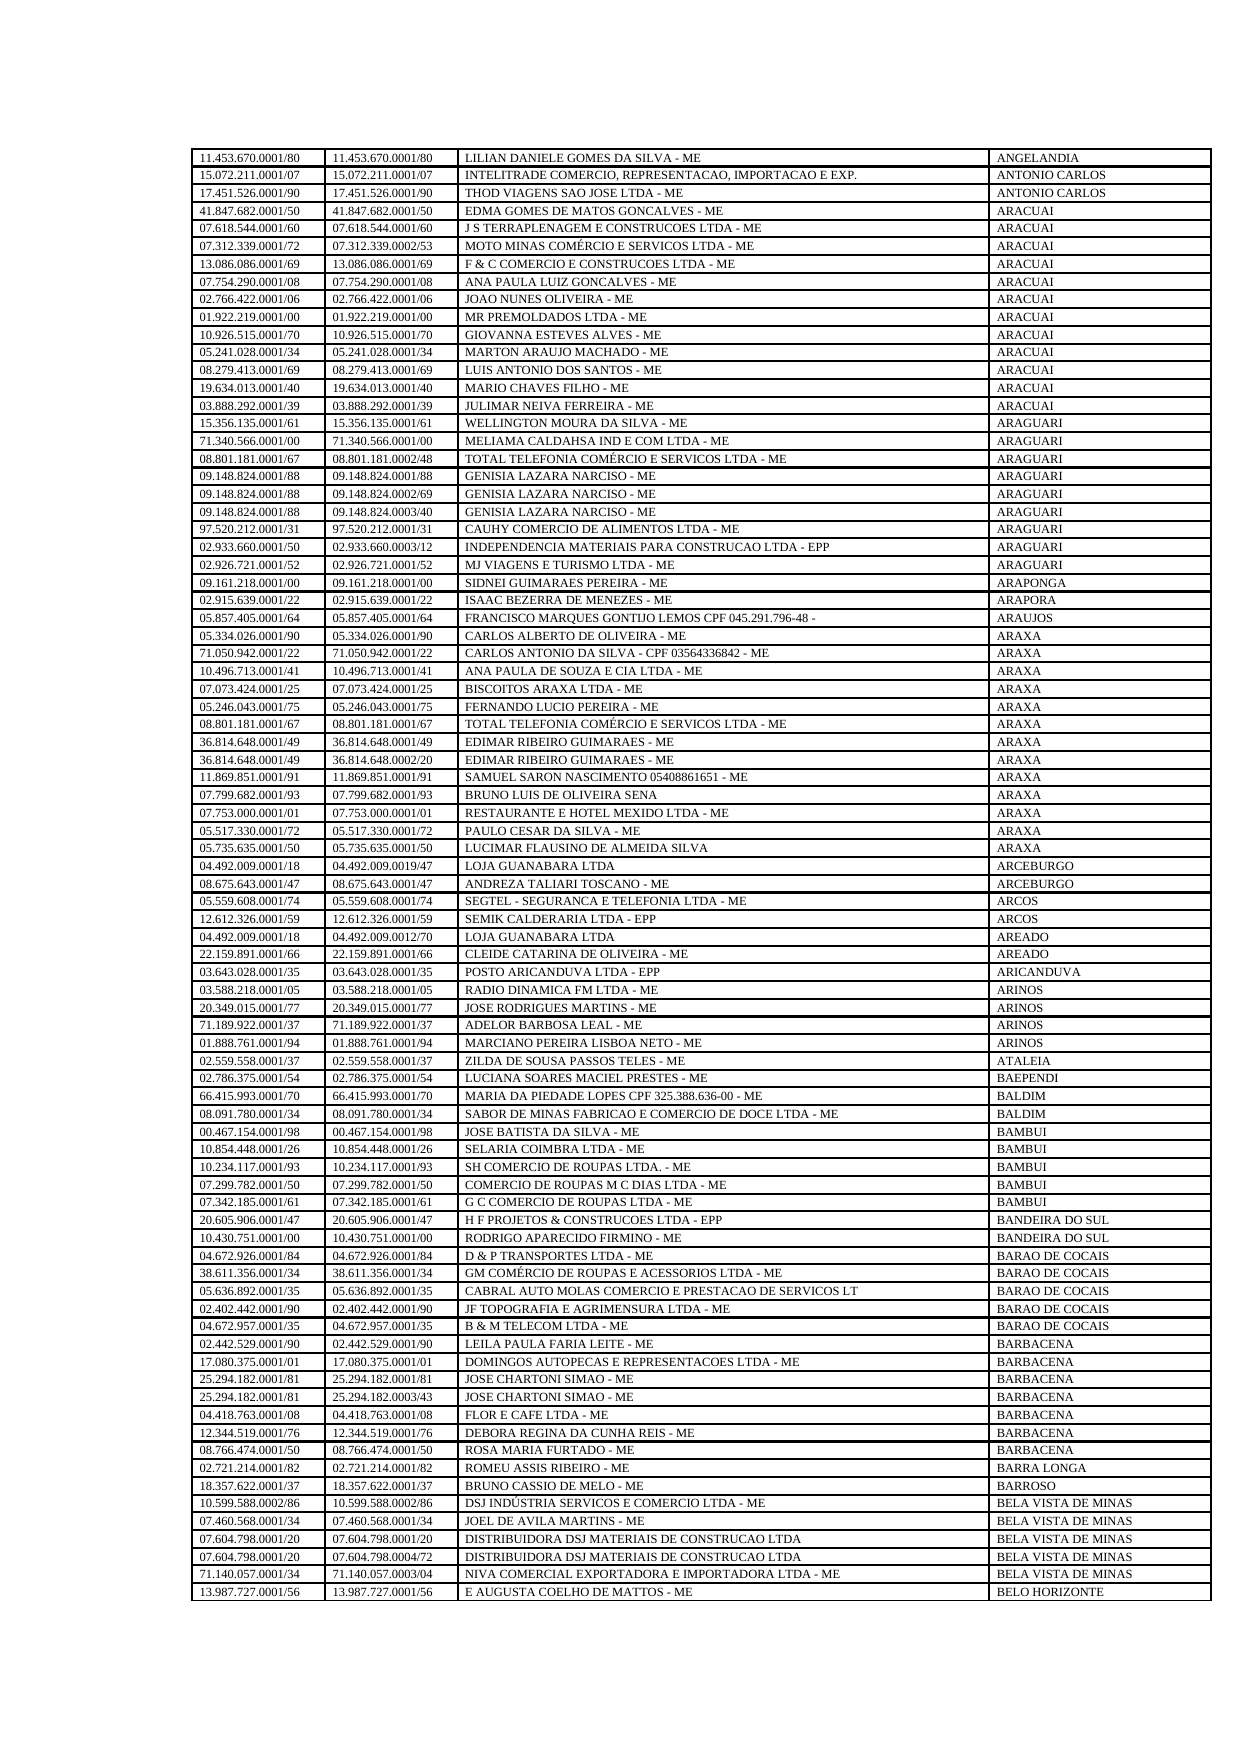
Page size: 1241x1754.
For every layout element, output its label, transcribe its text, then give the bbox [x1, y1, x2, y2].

table_cell 03.588.218.0001/05 [193, 982, 324, 998]
table_cell 08.766.474.0001/50 [193, 1443, 324, 1458]
table_cell ARACUAI [990, 362, 1210, 378]
table_cell ANA PAULA DE SOUZA E CIA LTDA - ME [459, 663, 988, 679]
table_cell 07.753.000.0001/01 [326, 805, 457, 821]
table_cell GIOVANNA ESTEVES ALVES - ME [459, 327, 988, 342]
table_cell ARAGUARI [990, 469, 1210, 484]
table_cell BARBACENA [990, 1407, 1210, 1423]
table_cell 36.814.648.0001/49 [326, 734, 457, 750]
table_cell 18.357.622.0001/37 [193, 1478, 324, 1493]
table_cell 05.735.635.0001/50 [326, 840, 457, 856]
table_cell 07.342.185.0001/61 [193, 1195, 324, 1210]
table_cell B & M TELECOM LTDA - ME [459, 1319, 988, 1334]
table_cell 07.799.682.0001/93 [326, 787, 457, 803]
table_cell 19.634.013.0001/40 [193, 380, 324, 396]
table_cell ARAGUARI [990, 522, 1210, 537]
table_cell ARCOS [990, 894, 1210, 909]
table_cell 25.294.182.0001/81 [193, 1372, 324, 1387]
table_cell 13.987.727.0001/56 [326, 1584, 457, 1600]
table_cell ARAXA [990, 699, 1210, 714]
table_cell 08.801.181.0001/67 [193, 451, 324, 466]
table_cell 08.675.643.0001/47 [326, 876, 457, 891]
table_cell TOTAL TELEFONIA COMÉRCIO E SERVICOS LTDA - ME [459, 716, 988, 732]
table_cell WELLINGTON MOURA DA SILVA - ME [459, 415, 988, 431]
table_cell ARINOS [990, 982, 1210, 998]
table_cell 02.786.375.0001/54 [193, 1071, 324, 1086]
table_cell 08.279.413.0001/69 [193, 362, 324, 378]
table_cell 97.520.212.0001/31 [193, 522, 324, 537]
table_cell 10.854.448.0001/26 [326, 1141, 457, 1157]
table_cell 02.442.529.0001/90 [326, 1336, 457, 1352]
table_cell COMERCIO DE ROUPAS M C DIAS LTDA - ME [459, 1177, 988, 1192]
table_cell G C COMERCIO DE ROUPAS LTDA - ME [459, 1195, 988, 1210]
table_cell 17.451.526.0001/90 [193, 185, 324, 201]
table_cell 02.402.442.0001/90 [326, 1301, 457, 1316]
table_cell ARICANDUVA [990, 964, 1210, 980]
table_cell 17.080.375.0001/01 [326, 1354, 457, 1369]
table_cell 15.356.135.0001/61 [193, 415, 324, 431]
table_cell ARACUAI [990, 221, 1210, 236]
table_cell 02.559.558.0001/37 [193, 1053, 324, 1068]
table_cell AREADO [990, 929, 1210, 944]
table_cell 71.340.566.0001/00 [193, 433, 324, 449]
table_cell JULIMAR NEIVA FERREIRA - ME [459, 398, 988, 413]
table_cell SIDNEI GUIMARAES PEREIRA - ME [459, 575, 988, 590]
table_cell 07.312.339.0002/53 [326, 238, 457, 254]
table_cell ARAGUARI [990, 557, 1210, 573]
table_cell 01.922.219.0001/00 [326, 309, 457, 325]
table_cell 04.672.957.0001/35 [326, 1319, 457, 1334]
table_cell 97.520.212.0001/31 [326, 522, 457, 537]
table_cell J S TERRAPLENAGEM E CONSTRUCOES LTDA - ME [459, 221, 988, 236]
table_cell 00.467.154.0001/98 [193, 1124, 324, 1139]
table_cell EDMA GOMES DE MATOS GONCALVES - ME [459, 203, 988, 218]
table_cell 36.814.648.0001/49 [193, 752, 324, 767]
table_cell 09.148.824.0001/88 [193, 504, 324, 519]
table_cell 10.430.751.0001/00 [326, 1230, 457, 1246]
table_cell H F PROJETOS & CONSTRUCOES LTDA - EPP [459, 1212, 988, 1228]
table_cell BARAO DE COCAIS [990, 1283, 1210, 1299]
table_cell RADIO DINAMICA FM LTDA - ME [459, 982, 988, 998]
table_cell 05.559.608.0001/74 [326, 894, 457, 909]
table_cell BARBACENA [990, 1443, 1210, 1458]
table_cell MARIA DA PIEDADE LOPES CPF 325.388.636-00 - ME [459, 1088, 988, 1104]
table_cell 12.612.326.0001/59 [193, 911, 324, 927]
table_cell 07.299.782.0001/50 [326, 1177, 457, 1192]
table_cell 05.517.330.0001/72 [326, 823, 457, 838]
table_cell ARAXA [990, 681, 1210, 697]
table_cell 02.915.639.0001/22 [326, 593, 457, 608]
table_cell BARAO DE COCAIS [990, 1301, 1210, 1316]
table_cell 01.888.761.0001/94 [326, 1035, 457, 1051]
table_cell DISTRIBUIDORA DSJ MATERIAIS DE CONSTRUCAO LTDA [459, 1549, 988, 1564]
table_cell ARINOS [990, 1035, 1210, 1051]
table_cell 02.926.721.0001/52 [193, 557, 324, 573]
table_cell BAMBUI [990, 1159, 1210, 1175]
table_cell 07.618.544.0001/60 [193, 221, 324, 236]
table_cell PAULO CESAR DA SILVA - ME [459, 823, 988, 838]
table_cell 25.294.182.0003/43 [326, 1389, 457, 1405]
table_cell 05.241.028.0001/34 [193, 345, 324, 360]
table_cell 19.634.013.0001/40 [326, 380, 457, 396]
table_cell 00.467.154.0001/98 [326, 1124, 457, 1139]
table_cell ARAGUARI [990, 451, 1210, 466]
table_cell 18.357.622.0001/37 [326, 1478, 457, 1493]
table_cell BELA VISTA DE MINAS [990, 1496, 1210, 1511]
table_cell ARAGUARI [990, 486, 1210, 502]
table_cell LEILA PAULA FARIA LEITE - ME [459, 1336, 988, 1352]
table_cell 03.588.218.0001/05 [326, 982, 457, 998]
table_cell 71.189.922.0001/37 [193, 1018, 324, 1033]
table_cell ATALEIA [990, 1053, 1210, 1068]
table_cell ARACUAI [990, 203, 1210, 218]
table_cell 17.451.526.0001/90 [326, 185, 457, 201]
table_cell 08.279.413.0001/69 [326, 362, 457, 378]
table_cell 04.492.009.0012/70 [326, 929, 457, 944]
table_cell SH COMERCIO DE ROUPAS LTDA. - ME [459, 1159, 988, 1175]
table_cell 05.857.405.0001/64 [193, 610, 324, 626]
table_cell ARAXA [990, 787, 1210, 803]
table_cell BANDEIRA DO SUL [990, 1230, 1210, 1246]
table_cell 07.299.782.0001/50 [193, 1177, 324, 1192]
table_cell BARBACENA [990, 1336, 1210, 1352]
table_cell CARLOS ANTONIO DA SILVA - CPF 03564336842 - ME [459, 646, 988, 661]
table_cell 36.814.648.0001/49 [193, 734, 324, 750]
table_cell LILIAN DANIELE GOMES DA SILVA - ME [459, 150, 988, 165]
table_cell 09.148.824.0001/88 [193, 469, 324, 484]
table_cell RODRIGO APARECIDO FIRMINO - ME [459, 1230, 988, 1246]
table_cell 07.460.568.0001/34 [193, 1513, 324, 1529]
table_cell 09.148.824.0001/88 [326, 469, 457, 484]
table_cell 02.442.529.0001/90 [193, 1336, 324, 1352]
table_cell BISCOITOS ARAXA LTDA - ME [459, 681, 988, 697]
table_cell 25.294.182.0001/81 [193, 1389, 324, 1405]
table_cell D & P TRANSPORTES LTDA - ME [459, 1248, 988, 1263]
table_cell 71.050.942.0001/22 [193, 646, 324, 661]
table_cell BELA VISTA DE MINAS [990, 1531, 1210, 1547]
table_cell 20.349.015.0001/77 [326, 1000, 457, 1015]
table_cell JOSE BATISTA DA SILVA - ME [459, 1124, 988, 1139]
table_cell ARACUAI [990, 309, 1210, 325]
table_cell GENISIA LAZARA NARCISO - ME [459, 486, 988, 502]
table_cell BAMBUI [990, 1124, 1210, 1139]
table_cell MARIO CHAVES FILHO - ME [459, 380, 988, 396]
table_cell ARAXA [990, 734, 1210, 750]
table_cell DEBORA REGINA DA CUNHA REIS - ME [459, 1425, 988, 1440]
table_cell 38.611.356.0001/34 [193, 1265, 324, 1281]
table_cell 01.922.219.0001/00 [193, 309, 324, 325]
table_cell 02.766.422.0001/06 [326, 291, 457, 307]
table_cell ARACUAI [990, 256, 1210, 272]
table_cell 07.604.798.0001/20 [193, 1531, 324, 1547]
table_cell 07.754.290.0001/08 [326, 274, 457, 289]
table_cell BARBACENA [990, 1354, 1210, 1369]
table_cell BARAO DE COCAIS [990, 1248, 1210, 1263]
table_cell 13.987.727.0001/56 [193, 1584, 324, 1600]
table_cell 10.599.588.0002/86 [326, 1496, 457, 1511]
table_cell ANTONIO CARLOS [990, 185, 1210, 201]
table_cell ARACUAI [990, 345, 1210, 360]
table_cell CLEIDE CATARINA DE OLIVEIRA - ME [459, 947, 988, 962]
table_cell SEMIK CALDERARIA LTDA - EPP [459, 911, 988, 927]
table_cell 11.869.851.0001/91 [193, 770, 324, 785]
table_cell GENISIA LAZARA NARCISO - ME [459, 504, 988, 519]
table_cell BARAO DE COCAIS [990, 1265, 1210, 1281]
table_cell 02.721.214.0001/82 [193, 1460, 324, 1476]
table_cell BAMBUI [990, 1141, 1210, 1157]
table_cell 02.402.442.0001/90 [193, 1301, 324, 1316]
table_cell FRANCISCO MARQUES GONTIJO LEMOS CPF 045.291.796-48 - [459, 610, 988, 626]
table_cell CABRAL AUTO MOLAS COMERCIO E PRESTACAO DE SERVICOS LT [459, 1283, 988, 1299]
table_cell ROSA MARIA FURTADO - ME [459, 1443, 988, 1458]
table_cell ROMEU ASSIS RIBEIRO - ME [459, 1460, 988, 1476]
table_cell 08.766.474.0001/50 [326, 1443, 457, 1458]
table_cell DSJ INDÚSTRIA SERVICOS E COMERCIO LTDA - ME [459, 1496, 988, 1511]
table_cell ADELOR BARBOSA LEAL - ME [459, 1018, 988, 1033]
table_cell 38.611.356.0001/34 [326, 1265, 457, 1281]
table_cell 10.854.448.0001/26 [193, 1141, 324, 1157]
table_cell BAMBUI [990, 1195, 1210, 1210]
table_cell ARAXA [990, 628, 1210, 643]
table_cell JF TOPOGRAFIA E AGRIMENSURA LTDA - ME [459, 1301, 988, 1316]
table_cell 10.496.713.0001/41 [193, 663, 324, 679]
table_cell 11.869.851.0001/91 [326, 770, 457, 785]
table_cell 22.159.891.0001/66 [193, 947, 324, 962]
table_cell 03.643.028.0001/35 [193, 964, 324, 980]
table_cell MARCIANO PEREIRA LISBOA NETO - ME [459, 1035, 988, 1051]
table_cell F & C COMERCIO E CONSTRUCOES LTDA - ME [459, 256, 988, 272]
table_cell BAMBUI [990, 1177, 1210, 1192]
table_cell 05.559.608.0001/74 [193, 894, 324, 909]
table_cell 11.453.670.0001/80 [193, 150, 324, 165]
table_cell NIVA COMERCIAL EXPORTADORA E IMPORTADORA LTDA - ME [459, 1566, 988, 1582]
table_cell 15.072.211.0001/07 [193, 168, 324, 183]
table_cell 05.246.043.0001/75 [326, 699, 457, 714]
table_cell 12.344.519.0001/76 [193, 1425, 324, 1440]
table_cell AREADO [990, 947, 1210, 962]
table_cell ARCOS [990, 911, 1210, 927]
table_cell RESTAURANTE E HOTEL MEXIDO LTDA - ME [459, 805, 988, 821]
table_cell BANDEIRA DO SUL [990, 1212, 1210, 1228]
table_cell MJ VIAGENS E TURISMO LTDA - ME [459, 557, 988, 573]
table_cell BARRA LONGA [990, 1460, 1210, 1476]
table_cell BELA VISTA DE MINAS [990, 1513, 1210, 1529]
table_cell GENISIA LAZARA NARCISO - ME [459, 469, 988, 484]
table_cell INTELITRADE COMERCIO, REPRESENTACAO, IMPORTACAO E EXP. [459, 168, 988, 183]
table_cell ARACUAI [990, 238, 1210, 254]
table_cell 04.492.009.0001/18 [193, 929, 324, 944]
table_cell 04.492.009.0019/47 [326, 858, 457, 874]
table_cell ARAUJOS [990, 610, 1210, 626]
table_cell 07.618.544.0001/60 [326, 221, 457, 236]
table_cell ANA PAULA LUIZ GONCALVES - ME [459, 274, 988, 289]
table_cell GM COMÉRCIO DE ROUPAS E ACESSORIOS LTDA - ME [459, 1265, 988, 1281]
table_cell ARINOS [990, 1018, 1210, 1033]
table_cell 09.148.824.0001/88 [193, 486, 324, 502]
table_cell 66.415.993.0001/70 [193, 1088, 324, 1104]
table_cell SABOR DE MINAS FABRICAO E COMERCIO DE DOCE LTDA - ME [459, 1106, 988, 1122]
table_cell 10.926.515.0001/70 [326, 327, 457, 342]
table_cell 05.517.330.0001/72 [193, 823, 324, 838]
table_cell 05.246.043.0001/75 [193, 699, 324, 714]
table_cell 05.636.892.0001/35 [193, 1283, 324, 1299]
table_cell 05.857.405.0001/64 [326, 610, 457, 626]
table_cell 10.430.751.0001/00 [193, 1230, 324, 1246]
table_cell 08.091.780.0001/34 [193, 1106, 324, 1122]
table_cell POSTO ARICANDUVA LTDA - EPP [459, 964, 988, 980]
table_cell 07.753.000.0001/01 [193, 805, 324, 821]
table_cell ARACUAI [990, 398, 1210, 413]
table_cell ARAXA [990, 663, 1210, 679]
table_cell 12.612.326.0001/59 [326, 911, 457, 927]
table_cell ARAGUARI [990, 433, 1210, 449]
table_cell 36.814.648.0002/20 [326, 752, 457, 767]
table_cell ARACUAI [990, 380, 1210, 396]
table_cell THOD VIAGENS SAO JOSE LTDA - ME [459, 185, 988, 201]
table_cell 04.672.957.0001/35 [193, 1319, 324, 1334]
table_cell 71.140.057.0003/04 [326, 1566, 457, 1582]
table_cell 07.799.682.0001/93 [193, 787, 324, 803]
table_cell 05.735.635.0001/50 [193, 840, 324, 856]
table_cell ARAXA [990, 805, 1210, 821]
table_cell MR PREMOLDADOS LTDA - ME [459, 309, 988, 325]
table_cell ARACUAI [990, 291, 1210, 307]
table_cell 71.140.057.0001/34 [193, 1566, 324, 1582]
table_cell MELIAMA CALDAHSA IND E COM LTDA - ME [459, 433, 988, 449]
table_cell 08.675.643.0001/47 [193, 876, 324, 891]
table_cell CARLOS ALBERTO DE OLIVEIRA - ME [459, 628, 988, 643]
table_cell 04.672.926.0001/84 [326, 1248, 457, 1263]
table_cell JOAO NUNES OLIVEIRA - ME [459, 291, 988, 307]
table_cell 05.636.892.0001/35 [326, 1283, 457, 1299]
table_cell ARACUAI [990, 274, 1210, 289]
table_cell ISAAC BEZERRA DE MENEZES - ME [459, 593, 988, 608]
table_cell ZILDA DE SOUSA PASSOS TELES - ME [459, 1053, 988, 1068]
table_cell 25.294.182.0001/81 [326, 1372, 457, 1387]
table_cell 11.453.670.0001/80 [326, 150, 457, 165]
table_cell 07.342.185.0001/61 [326, 1195, 457, 1210]
table_cell FERNANDO LUCIO PEREIRA - ME [459, 699, 988, 714]
table_cell DOMINGOS AUTOPECAS E REPRESENTACOES LTDA - ME [459, 1354, 988, 1369]
table_cell ARAXA [990, 823, 1210, 838]
table_cell 02.786.375.0001/54 [326, 1071, 457, 1086]
table_cell INDEPENDENCIA MATERIAIS PARA CONSTRUCAO LTDA - EPP [459, 539, 988, 555]
table_cell 08.801.181.0001/67 [193, 716, 324, 732]
table_cell ARAGUARI [990, 504, 1210, 519]
table_cell LUCIANA SOARES MACIEL PRESTES - ME [459, 1071, 988, 1086]
table_cell 07.604.798.0004/72 [326, 1549, 457, 1564]
table_cell BARAO DE COCAIS [990, 1319, 1210, 1334]
table_cell 71.050.942.0001/22 [326, 646, 457, 661]
table_cell LOJA GUANABARA LTDA [459, 858, 988, 874]
table_cell ANTONIO CARLOS [990, 168, 1210, 183]
table_cell 41.847.682.0001/50 [193, 203, 324, 218]
table_cell LOJA GUANABARA LTDA [459, 929, 988, 944]
table_cell 03.888.292.0001/39 [193, 398, 324, 413]
table_cell JOEL DE AVILA MARTINS - ME [459, 1513, 988, 1529]
table_cell BARBACENA [990, 1425, 1210, 1440]
table_cell SELARIA COIMBRA LTDA - ME [459, 1141, 988, 1157]
table_cell MOTO MINAS COMÉRCIO E SERVICOS LTDA - ME [459, 238, 988, 254]
table_cell 04.418.763.0001/08 [193, 1407, 324, 1423]
table_cell SAMUEL SARON NASCIMENTO 05408861651 - ME [459, 770, 988, 785]
table_cell ARAPORA [990, 593, 1210, 608]
table_cell BALDIM [990, 1106, 1210, 1122]
table_cell FLOR E CAFE LTDA - ME [459, 1407, 988, 1423]
table_cell ARAGUARI [990, 415, 1210, 431]
table_cell JOSE CHARTONI SIMAO - ME [459, 1372, 988, 1387]
table_cell 04.418.763.0001/08 [326, 1407, 457, 1423]
table_cell 01.888.761.0001/94 [193, 1035, 324, 1051]
table_cell 08.801.181.0001/67 [326, 716, 457, 732]
table_cell 02.933.660.0001/50 [193, 539, 324, 555]
table_cell 66.415.993.0001/70 [326, 1088, 457, 1104]
table_cell 41.847.682.0001/50 [326, 203, 457, 218]
table_cell SEGTEL - SEGURANCA E TELEFONIA LTDA - ME [459, 894, 988, 909]
table_cell BARBACENA [990, 1372, 1210, 1387]
table_cell 13.086.086.0001/69 [193, 256, 324, 272]
table_cell 02.721.214.0001/82 [326, 1460, 457, 1476]
table_cell 07.604.798.0001/20 [326, 1531, 457, 1547]
table_cell 09.148.824.0003/40 [326, 504, 457, 519]
table_cell 05.334.026.0001/90 [326, 628, 457, 643]
table_cell 13.086.086.0001/69 [326, 256, 457, 272]
table_cell BELO HORIZONTE [990, 1584, 1210, 1600]
table_cell 07.604.798.0001/20 [193, 1549, 324, 1564]
table_cell BRUNO LUIS DE OLIVEIRA SENA [459, 787, 988, 803]
table_cell 02.559.558.0001/37 [326, 1053, 457, 1068]
table_cell ANGELANDIA [990, 150, 1210, 165]
table_cell 71.340.566.0001/00 [326, 433, 457, 449]
table_cell 03.643.028.0001/35 [326, 964, 457, 980]
table_cell 08.091.780.0001/34 [326, 1106, 457, 1122]
table_cell 04.672.926.0001/84 [193, 1248, 324, 1263]
table_cell 05.241.028.0001/34 [326, 345, 457, 360]
table_cell ARAXA [990, 770, 1210, 785]
table_cell ANDREZA TALIARI TOSCANO - ME [459, 876, 988, 891]
table_cell ARACUAI [990, 327, 1210, 342]
table_cell ARINOS [990, 1000, 1210, 1015]
table_cell ARCEBURGO [990, 858, 1210, 874]
table_cell ARAGUARI [990, 539, 1210, 555]
table_cell E AUGUSTA COELHO DE MATTOS - ME [459, 1584, 988, 1600]
table_cell ARCEBURGO [990, 876, 1210, 891]
table_cell 03.888.292.0001/39 [326, 398, 457, 413]
table_cell ARAXA [990, 646, 1210, 661]
table_cell TOTAL TELEFONIA COMÉRCIO E SERVICOS LTDA - ME [459, 451, 988, 466]
table_cell BELA VISTA DE MINAS [990, 1549, 1210, 1564]
table_cell LUCIMAR FLAUSINO DE ALMEIDA SILVA [459, 840, 988, 856]
table_cell 04.492.009.0001/18 [193, 858, 324, 874]
table_cell ARAXA [990, 752, 1210, 767]
table_cell 02.915.639.0001/22 [193, 593, 324, 608]
table_cell 05.334.026.0001/90 [193, 628, 324, 643]
table_cell 09.161.218.0001/00 [326, 575, 457, 590]
table_cell 07.460.568.0001/34 [326, 1513, 457, 1529]
table_cell MARTON ARAUJO MACHADO - ME [459, 345, 988, 360]
table_cell 10.926.515.0001/70 [193, 327, 324, 342]
table_cell 07.073.424.0001/25 [193, 681, 324, 697]
table_cell 71.189.922.0001/37 [326, 1018, 457, 1033]
table_cell 10.496.713.0001/41 [326, 663, 457, 679]
table_cell 07.312.339.0001/72 [193, 238, 324, 254]
table_cell 15.072.211.0001/07 [326, 168, 457, 183]
table_cell 15.356.135.0001/61 [326, 415, 457, 431]
table_cell DISTRIBUIDORA DSJ MATERIAIS DE CONSTRUCAO LTDA [459, 1531, 988, 1547]
table_cell 07.754.290.0001/08 [193, 274, 324, 289]
table_cell 17.080.375.0001/01 [193, 1354, 324, 1369]
table_cell 20.349.015.0001/77 [193, 1000, 324, 1015]
table_cell 10.234.117.0001/93 [193, 1159, 324, 1175]
table_cell 10.234.117.0001/93 [326, 1159, 457, 1175]
table_cell 09.161.218.0001/00 [193, 575, 324, 590]
table_cell CAUHY COMERCIO DE ALIMENTOS LTDA - ME [459, 522, 988, 537]
table_cell JOSE CHARTONI SIMAO - ME [459, 1389, 988, 1405]
table_cell 10.599.588.0002/86 [193, 1496, 324, 1511]
table_cell 12.344.519.0001/76 [326, 1425, 457, 1440]
table_cell 20.605.906.0001/47 [326, 1212, 457, 1228]
table_cell 02.933.660.0003/12 [326, 539, 457, 555]
table_cell BARBACENA [990, 1389, 1210, 1405]
table_cell 02.926.721.0001/52 [326, 557, 457, 573]
table_cell EDIMAR RIBEIRO GUIMARAES - ME [459, 752, 988, 767]
table_cell ARAXA [990, 716, 1210, 732]
table_cell BRUNO CASSIO DE MELO - ME [459, 1478, 988, 1493]
table_cell 09.148.824.0002/69 [326, 486, 457, 502]
table_cell 08.801.181.0002/48 [326, 451, 457, 466]
table_cell ARAXA [990, 840, 1210, 856]
table_cell BALDIM [990, 1088, 1210, 1104]
table_cell 20.605.906.0001/47 [193, 1212, 324, 1228]
table_cell EDIMAR RIBEIRO GUIMARAES - ME [459, 734, 988, 750]
table_cell 22.159.891.0001/66 [326, 947, 457, 962]
table_cell BAEPENDI [990, 1071, 1210, 1086]
table_cell 02.766.422.0001/06 [193, 291, 324, 307]
table_cell 07.073.424.0001/25 [326, 681, 457, 697]
table_cell BELA VISTA DE MINAS [990, 1566, 1210, 1582]
table_cell JOSE RODRIGUES MARTINS - ME [459, 1000, 988, 1015]
table_cell BARROSO [990, 1478, 1210, 1493]
table_cell ARAPONGA [990, 575, 1210, 590]
table_cell LUIS ANTONIO DOS SANTOS - ME [459, 362, 988, 378]
